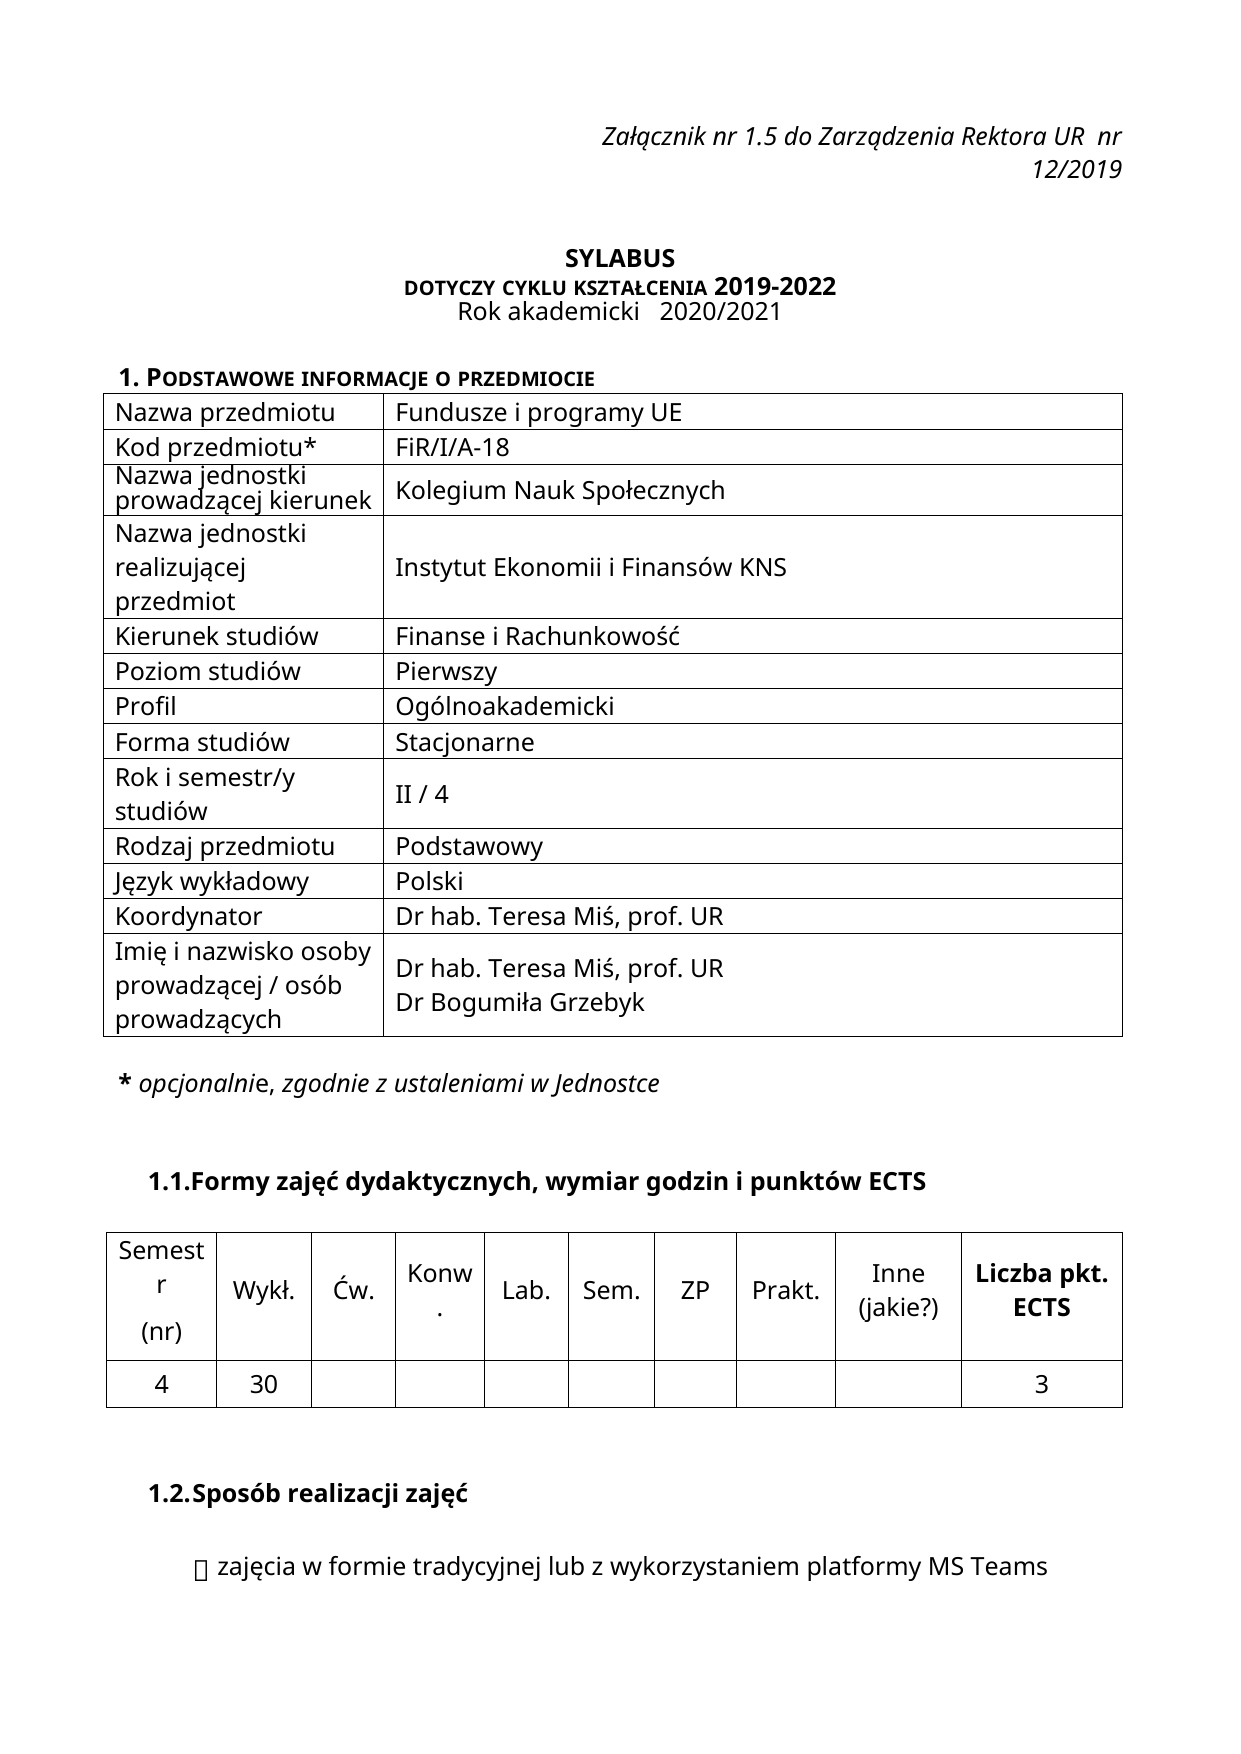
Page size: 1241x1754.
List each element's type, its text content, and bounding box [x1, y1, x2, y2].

text 1. Podstawowe informacje o przedmiocie [118, 359, 1122, 393]
table_cell Ogólnoakademicki [384, 689, 1122, 723]
text Rok akademicki 2020/2021 [118, 300, 1122, 325]
text 1.2. Sposób realizacji zajęć [148, 1476, 1122, 1510]
table_cell [655, 1361, 736, 1407]
table_cell [485, 1361, 568, 1407]
table_cell Stacjonarne [384, 724, 1122, 758]
table_header ZP [655, 1233, 736, 1360]
table_header Ćw. [312, 1233, 395, 1360]
table_header Prakt. [737, 1233, 835, 1360]
table_cell Dr hab. Teresa Miś, prof. UR [384, 899, 1122, 933]
table_cell [737, 1361, 835, 1407]
table_cell Forma studiów [104, 724, 383, 758]
table_cell Polski [384, 864, 1122, 898]
table_cell Koordynator [104, 899, 383, 933]
table_cell Rok i semestr/y studiów [104, 759, 383, 827]
table_cell FiR/I/A-18 [384, 430, 1122, 463]
table_cell Instytut Ekonomii i Finansów KNS [384, 516, 1122, 618]
table_header Liczba pkt. ECTS [962, 1233, 1122, 1360]
table_cell Poziom studiów [104, 654, 383, 688]
table_header Lab. [485, 1233, 568, 1360]
table_cell Kierunek studiów [104, 619, 383, 653]
text Załącznik nr 1.5 do Zarządzenia Rektora UR nr 12/2019 [118, 118, 1122, 186]
table_cell 30 [217, 1361, 311, 1407]
table_header Fundusze i programy UE [384, 394, 1122, 428]
table_cell Profil [104, 689, 383, 723]
text 1.1.Formy zajęć dydaktycznych, wymiar godzin i punktów ECTS [148, 1163, 1122, 1197]
text  zajęcia w formie tradycyjnej lub z wykorzystaniem platformy MS Teams [192, 1544, 1122, 1589]
table_cell Kolegium Nauk Społecznych [384, 465, 1122, 514]
table_cell [396, 1361, 484, 1407]
table_header Semestr (nr) [107, 1233, 216, 1360]
table_cell 3 [962, 1361, 1122, 1407]
table_header Inne (jakie?) [836, 1233, 961, 1360]
table_cell Nazwa jednostki prowadzącej kierunek [104, 465, 383, 514]
table_cell Pierwszy [384, 654, 1122, 688]
text * opcjonalnie, zgodnie z ustaleniami w Jednostce [118, 1066, 1122, 1100]
table_header Sem. [569, 1233, 654, 1360]
table_header Wykł. [217, 1233, 311, 1360]
table_cell Rodzaj przedmiotu [104, 829, 383, 862]
table_header Konw. [396, 1233, 484, 1360]
text dotyczy cyklu kształcenia 2019-2022 [118, 275, 1122, 300]
table_cell Finanse i Rachunkowość [384, 619, 1122, 653]
table_header Nazwa przedmiotu [104, 394, 383, 428]
text SYLABUS [118, 241, 1122, 275]
table_cell Podstawowy [384, 829, 1122, 862]
table_cell Kod przedmiotu* [104, 430, 383, 463]
table_cell Nazwa jednostki realizującej przedmiot [104, 516, 383, 618]
table_cell Imię i nazwisko osoby prowadzącej / osób prowadzących [104, 934, 383, 1036]
table_cell Dr hab. Teresa Miś, prof. UR Dr Bogumiła Grzebyk [384, 934, 1122, 1036]
table_cell Język wykładowy [104, 864, 383, 898]
table_cell 4 [107, 1361, 216, 1407]
table_cell [569, 1361, 654, 1407]
table_cell [312, 1361, 395, 1407]
table_cell II / 4 [384, 759, 1122, 827]
table_cell [836, 1361, 961, 1407]
